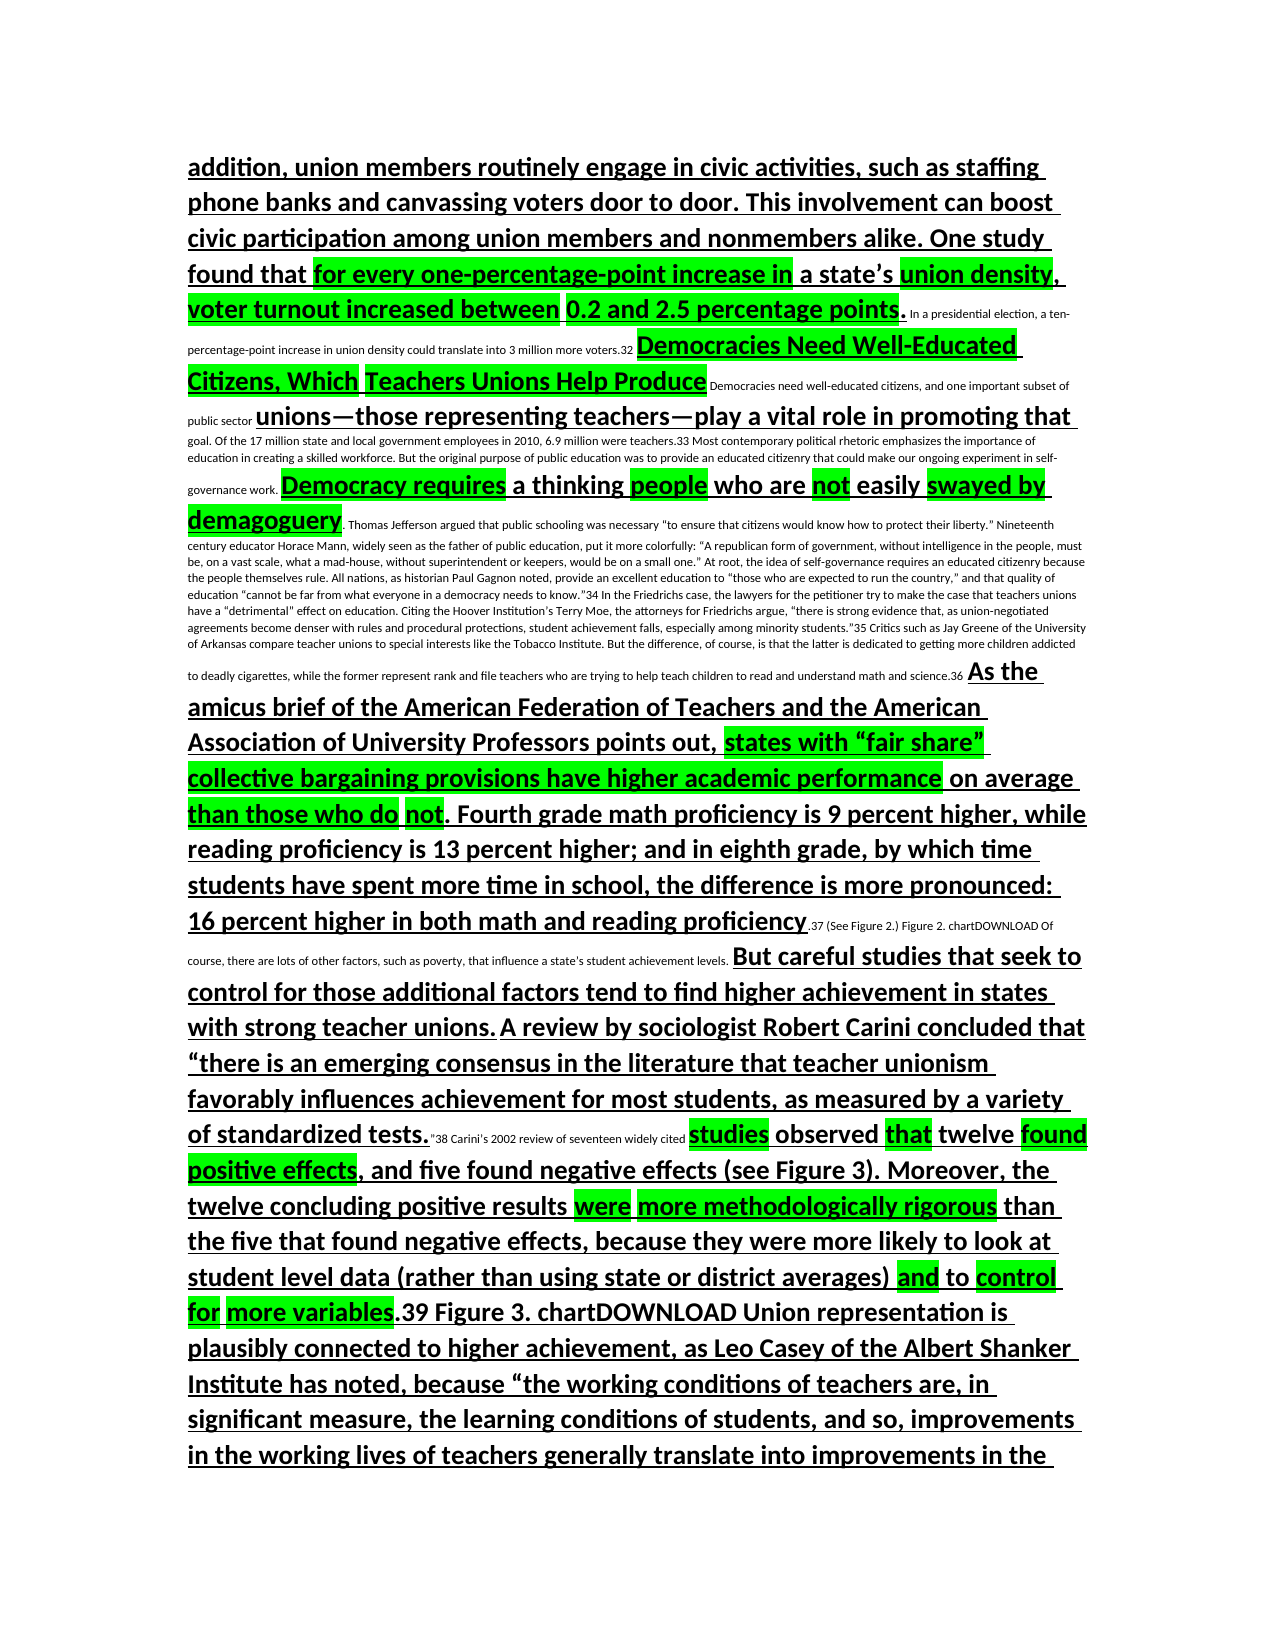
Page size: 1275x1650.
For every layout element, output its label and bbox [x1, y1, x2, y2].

text [187, 826, 1087, 1471]
text [187, 150, 1087, 825]
